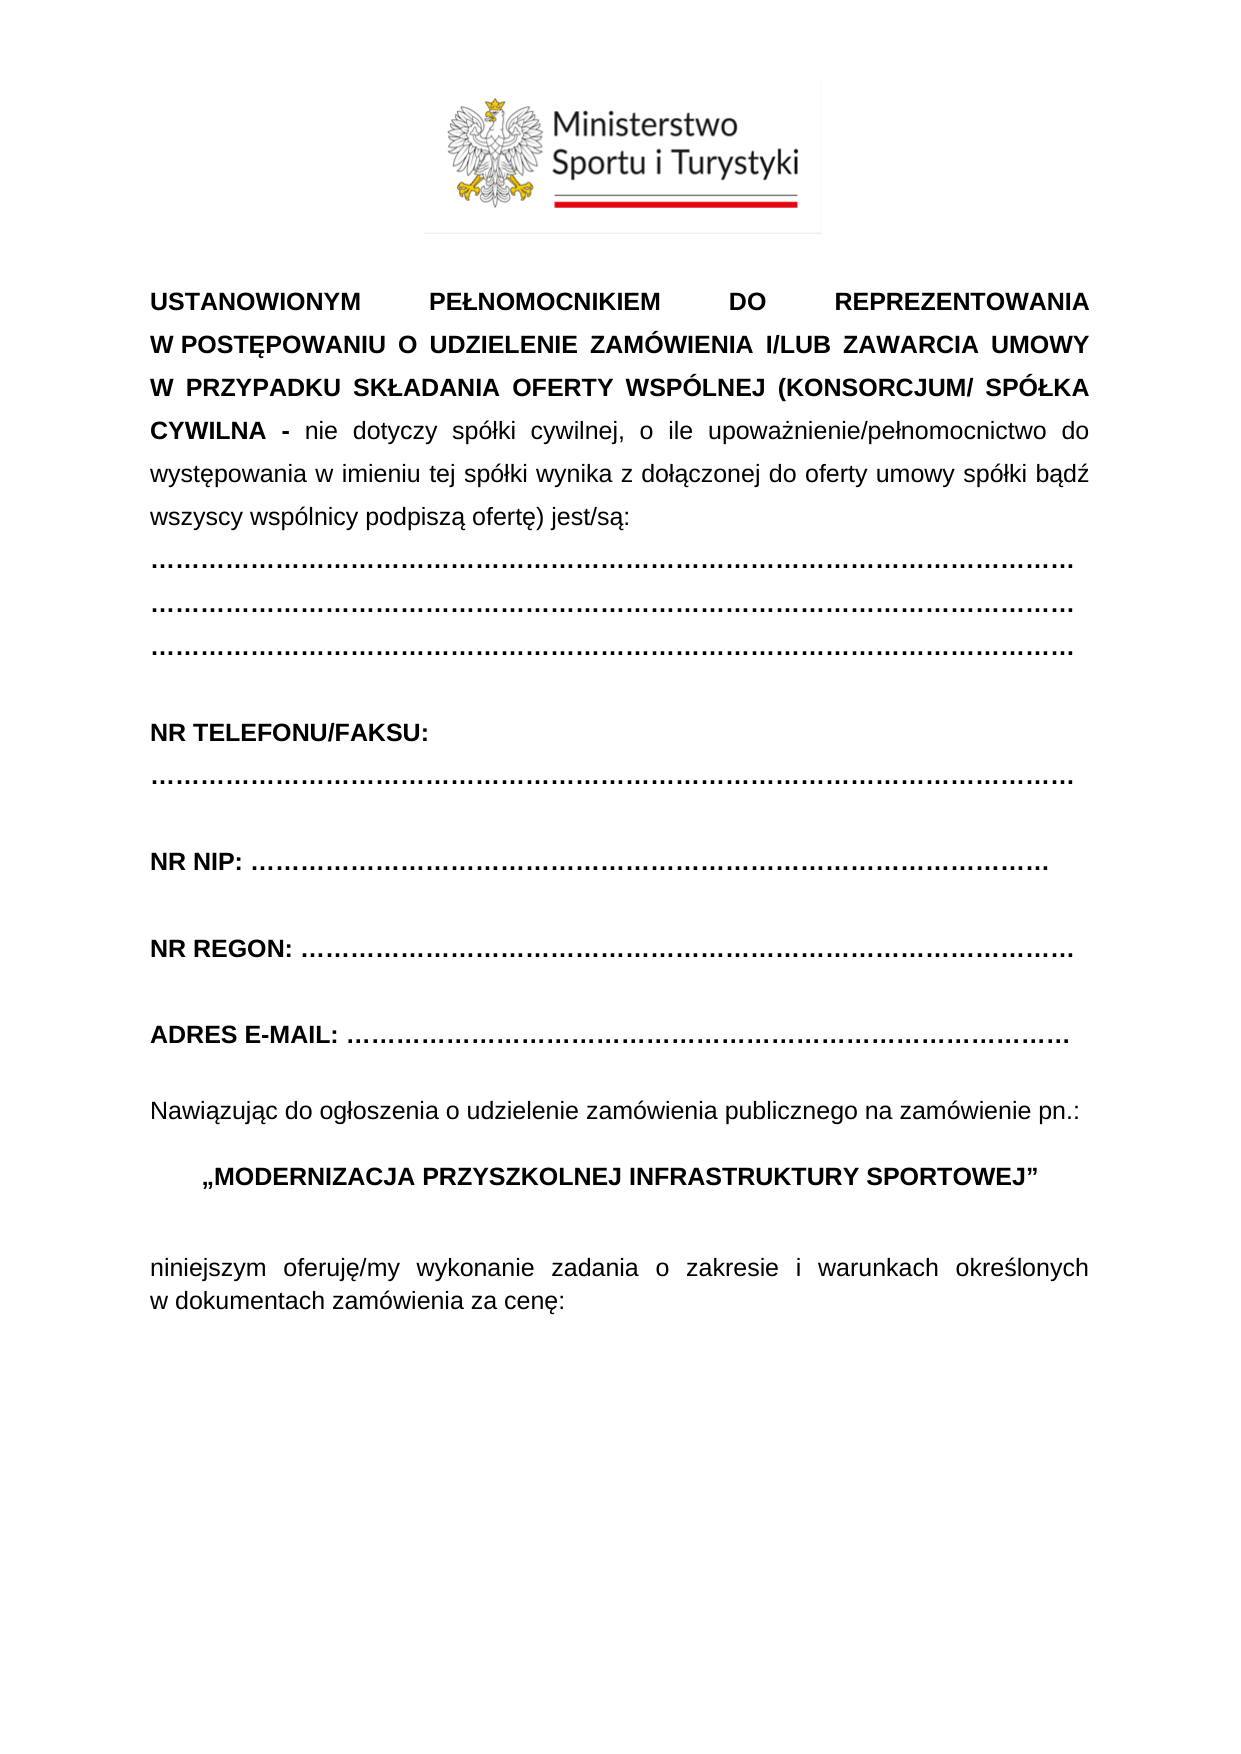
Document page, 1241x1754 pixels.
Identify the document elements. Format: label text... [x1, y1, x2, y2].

text ADRES E-MAIL: …………………………………………………………………………… [150, 1020, 1090, 1049]
text USTANOWIONYM PEŁNOMOCNIKIEM DO REPREZENTOWANIA W POSTĘPOWANIU O UDZIELENIE ZAMÓWIENIA I/LUB ZAWARCIA UMOWY W PRZYPADKU SKŁADANIA OFERTY WSPÓLNEJ (KONSORCJUM/ SPÓŁKA CYWILNA - nie dotyczy spółki cywilnej, o ile upoważnienie/pełnomocnictwo do występowania w imieniu tej spółki wynika z dołączonej do oferty umowy spółki bądź wszyscy wspólnicy podpiszą ofertę) jest/są: [150, 287, 1090, 531]
picture [423, 75, 822, 234]
text NR TELEFONU/FAKSU: [150, 718, 1090, 747]
text ………………………………………………………………………………………………… [150, 761, 1090, 790]
text Nawiązując do ogłoszenia o udzielenie zamówienia publicznego na zamówienie pn.: [150, 1096, 1090, 1125]
text ……………………………………………………………………………………………………………………………………………………………………………………………………………………………………………………………………………………………………… [150, 546, 1090, 661]
text NR NIP: …………………………………………………………………………………… [150, 847, 1090, 876]
text NR REGON: ………………………………………………………………………………… [150, 934, 1090, 962]
text „MODERNIZACJA PRZYSZKOLNEJ INFRASTRUKTURY SPORTOWEJ” [150, 1162, 1090, 1191]
text niniejszym oferuję/my wykonanie zadania o zakresie i warunkach określonych w dokumentach zamówienia za cenę: [150, 1253, 1090, 1314]
